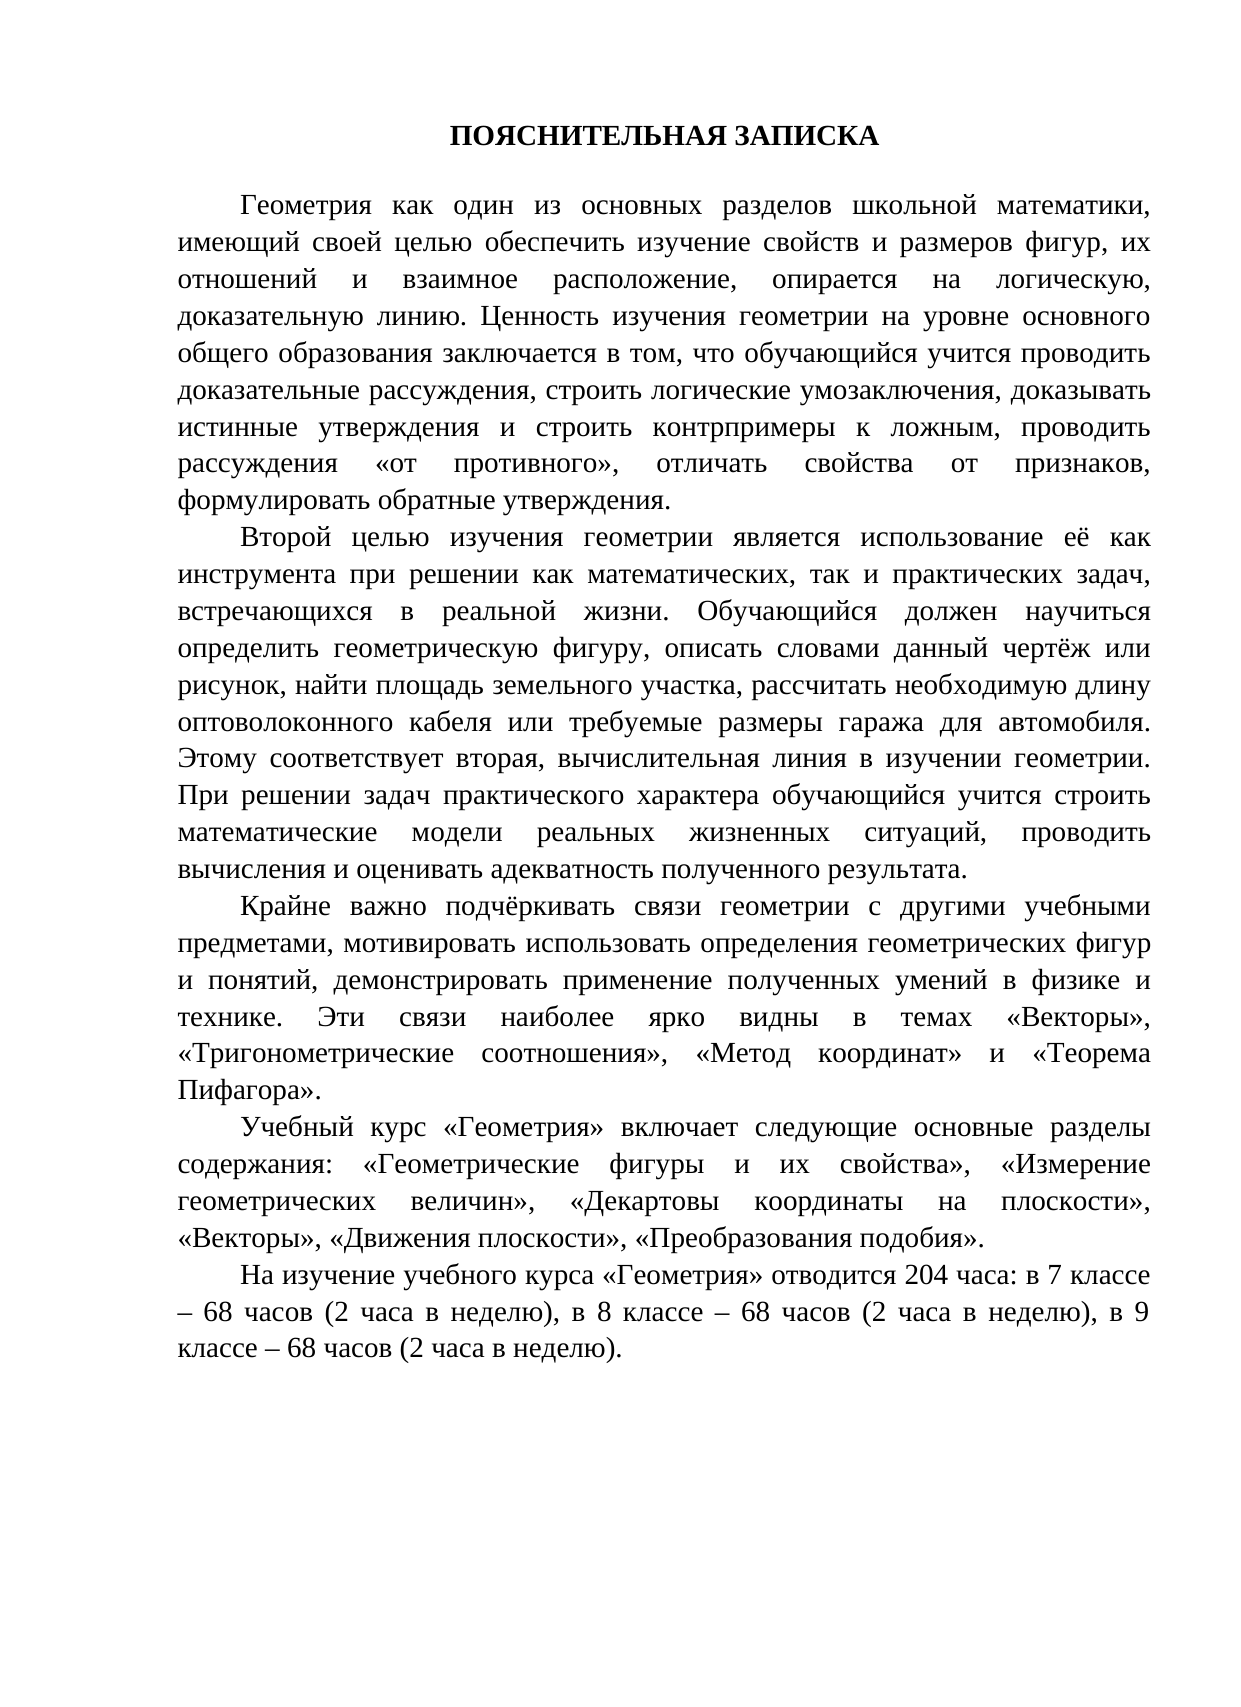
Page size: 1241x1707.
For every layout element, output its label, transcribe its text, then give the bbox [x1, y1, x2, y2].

text Учебный курс «Геометрия» включает следующие основные разделы содержания: «Геометрические фигуры и их свойства», «Измерение геометрических величин», «Декартовы координаты на плоскости», «Векторы», «Движения плоскости», «Преобразования подобия». [177, 1109, 1152, 1253]
text На изучение учебного курса «Геометрия» отводится 204 часа: в 7 классе – 68 часов (2 часа в неделю), в 8 классе – 68 часов (2 часа в неделю), в 9 классе – 68 часов (2 часа в неделю). [177, 1257, 1152, 1364]
text Крайне важно подчёркивать связи геометрии с другими учебными предметами, мотивировать использовать определения геометрических фигур и понятий, демонстрировать применение полученных умений в физике и технике. Эти связи наиболее ярко видны в темах «Векторы», «Тригонометрические соотношения», «Метод координат» и «Теорема Пифагора». [177, 888, 1152, 1106]
text Второй целью изучения геометрии является использование её как инструмента при решении как математических, так и практических задач, встречающихся в реальной жизни. Обучающийся должен научиться определить геометрическую фигуру, описать словами данный чертёж или рисунок, найти площадь земельного участка, рассчитать необходимую длину оптоволоконного кабеля или требуемые размеры гаража для автомобиля. Этому соответствует вторая, вычислительная линия в изучении геометрии. При решении задач практического характера обучающийся учится строить математические модели реальных жизненных ситуаций, проводить вычисления и оценивать адекватность полученного результата. [177, 519, 1152, 885]
text Геометрия как один из основных разделов школьной математики, имеющий своей целью обеспечить изучение свойств и размеров фигур, их отношений и взаимное расположение, опирается на логическую, доказательную линию. Ценность изучения геометрии на уровне основного общего образования заключается в том, что обучающийся учится проводить доказательные рассуждения, строить логические умозаключения, доказывать истинные утверждения и строить контрпримеры к ложным, проводить рассуждения «от противного», отличать свойства от признаков, формулировать обратные утверждения. [177, 187, 1152, 516]
text ПОЯСНИТЕЛЬНАЯ ЗАПИСКА [177, 118, 1152, 152]
